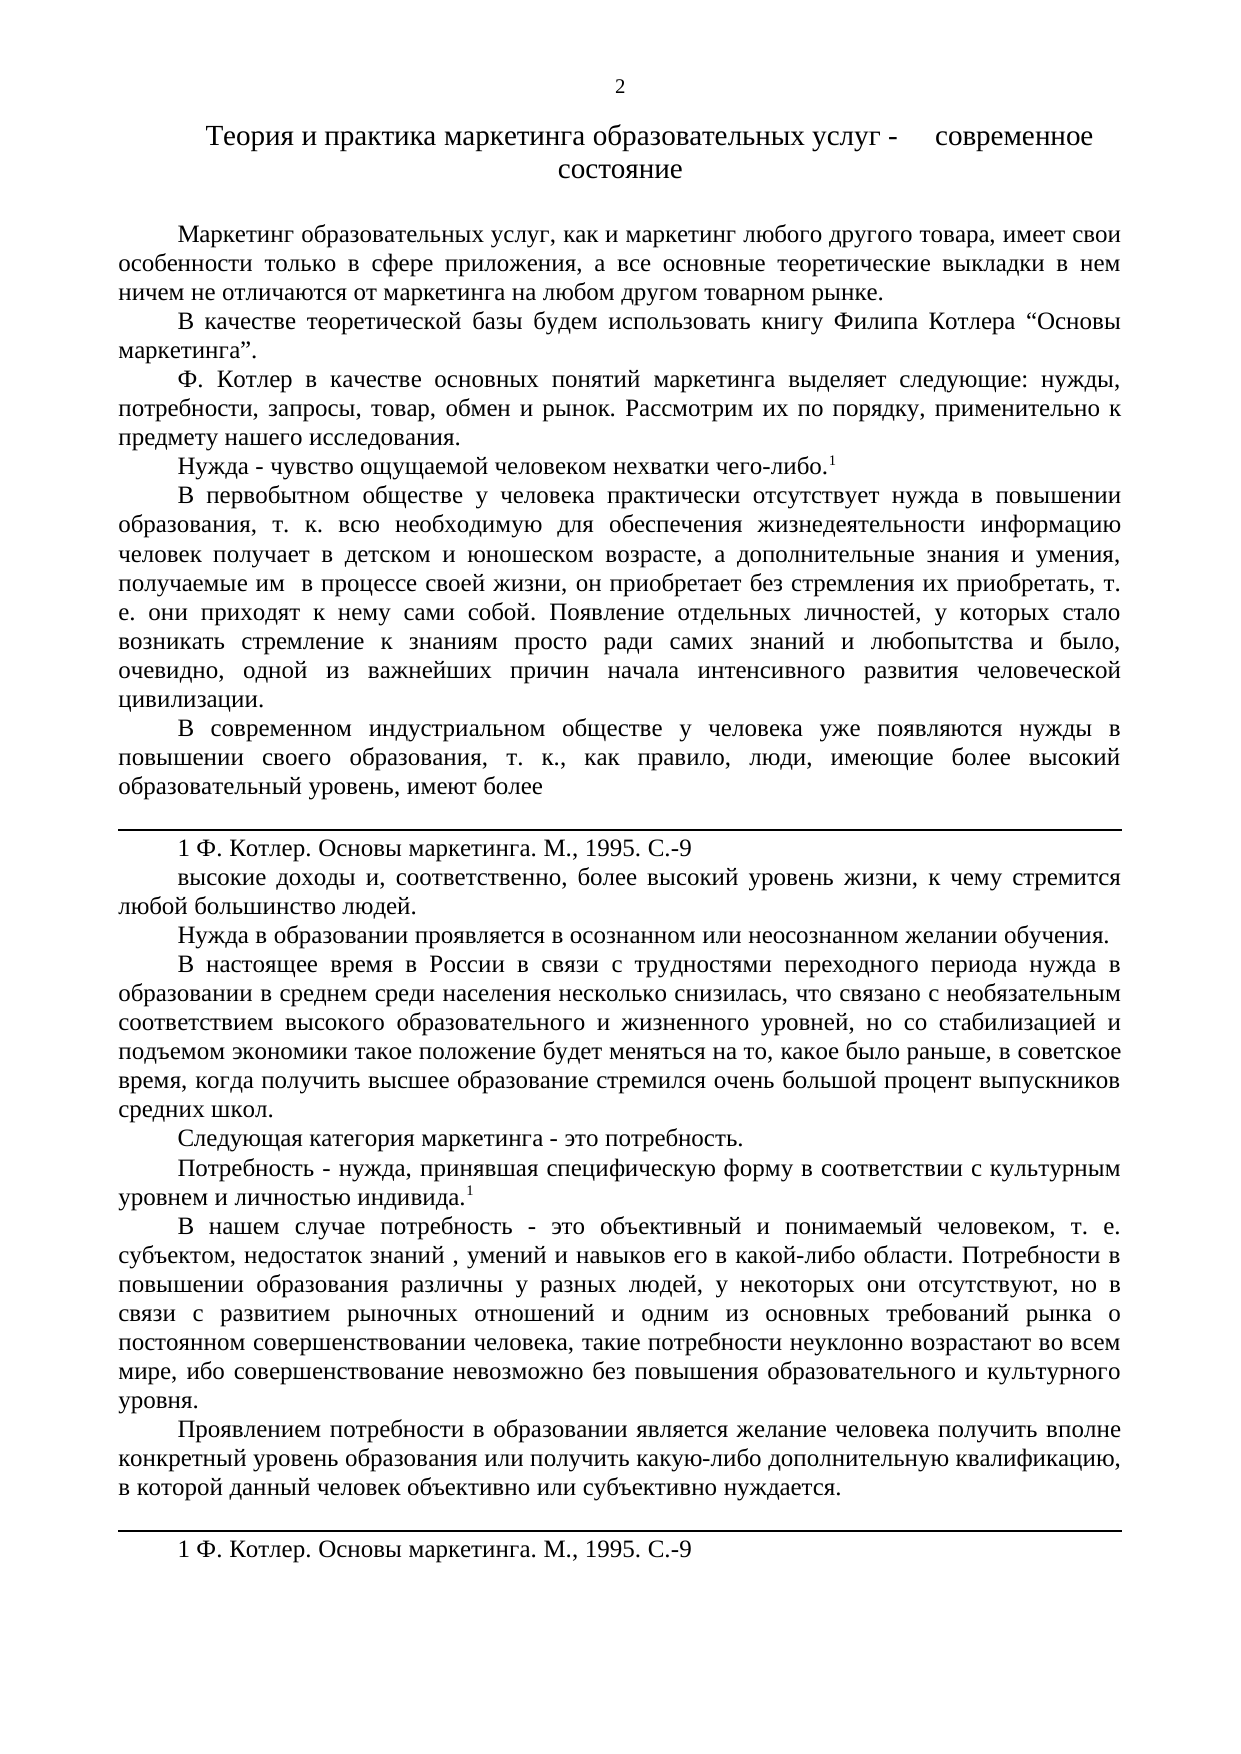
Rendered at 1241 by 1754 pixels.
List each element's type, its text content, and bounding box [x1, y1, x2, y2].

text Теория и практика маркетинга образовательных услуг - современное состояние [118, 118, 1122, 185]
text Следующая категория маркетинга - это потребность. [118, 1123, 1122, 1152]
text Ф. Котлер в качестве основных понятий маркетинга выделяет следующие: нужды, потребности, запросы, товар, обмен и рынок. Рассмотрим их по порядку, применительно к предмету нашего исследования. [118, 364, 1122, 451]
text В современном индустриальном обществе у человека уже появляются нужды в повышении своего образования, т. к., как правило, люди, имеющие более высокий образовательный уровень, имеют более [118, 713, 1122, 800]
text В нашем случае потребность - это объективный и понимаемый человеком, т. е. субъектом, недостаток знаний , умений и навыков его в какой-либо области. Потребности в повышении образования различны у разных людей, у некоторых они отсутствуют, но в связи с развитием рыночных отношений и одним из основных требований рынка о постоянном совершенствовании человека, такие потребности неуклонно возрастают во всем мире, ибо совершенствование невозможно без повышения образовательного и культурного уровня. [118, 1211, 1122, 1414]
text высокие доходы и, соответственно, более высокий уровень жизни, к чему стремится любой большинство людей. [118, 862, 1122, 920]
text 1 Ф. Котлер. Основы маркетинга. М., 1995. С.-9 [118, 831, 1122, 862]
text Потребность - нужда, принявшая специфическую форму в соответствии с культурным уровнем и личностью индивида.1 [118, 1152, 1122, 1211]
text Маркетинг образовательных услуг, как и маркетинг любого другого товара, имеет свои особенности только в сфере приложения, а все основные теоретические выкладки в нем ничем не отличаются от маркетинга на любом другом товарном рынке. [118, 219, 1122, 306]
text В настоящее время в России в связи с трудностями переходного периода нужда в образовании в среднем среди населения несколько снизилась, что связано с необязательным соответствием высокого образовательного и жизненного уровней, но со стабилизацией и подъемом экономики такое положение будет меняться на то, какое было раньше, в советское время, когда получить высшее образование стремился очень большой процент выпускников средних школ. [118, 949, 1122, 1123]
text Проявлением потребности в образовании является желание человека получить вполне конкретный уровень образования или получить какую-либо дополнительную квалификацию, в которой данный человек объективно или субъективно нуждается. [118, 1414, 1122, 1501]
text 1 Ф. Котлер. Основы маркетинга. М., 1995. С.-9 [118, 1532, 1122, 1563]
text В качестве теоретической базы будем использовать книгу Филипа Котлера “Основы маркетинга”. [118, 306, 1122, 364]
text В первобытном обществе у человека практически отсутствует нужда в повышении образования, т. к. всю необходимую для обеспечения жизнедеятельности информацию человек получает в детском и юношеском возрасте, а дополнительные знания и умения, получаемые им в процессе своей жизни, он приобретает без стремления их приобретать, т. е. они приходят к нему сами собой. Появление отдельных личностей, у которых стало возникать стремление к знаниям просто ради самих знаний и любопытства и было, очевидно, одной из важнейших причин начала интенсивного развития человеческой цивилизации. [118, 480, 1122, 713]
text Нужда - чувство ощущаемой человеком нехватки чего-либо.1 [118, 451, 1122, 480]
text Нужда в образовании проявляется в осознанном или неосознанном желании обучения. [118, 920, 1122, 949]
